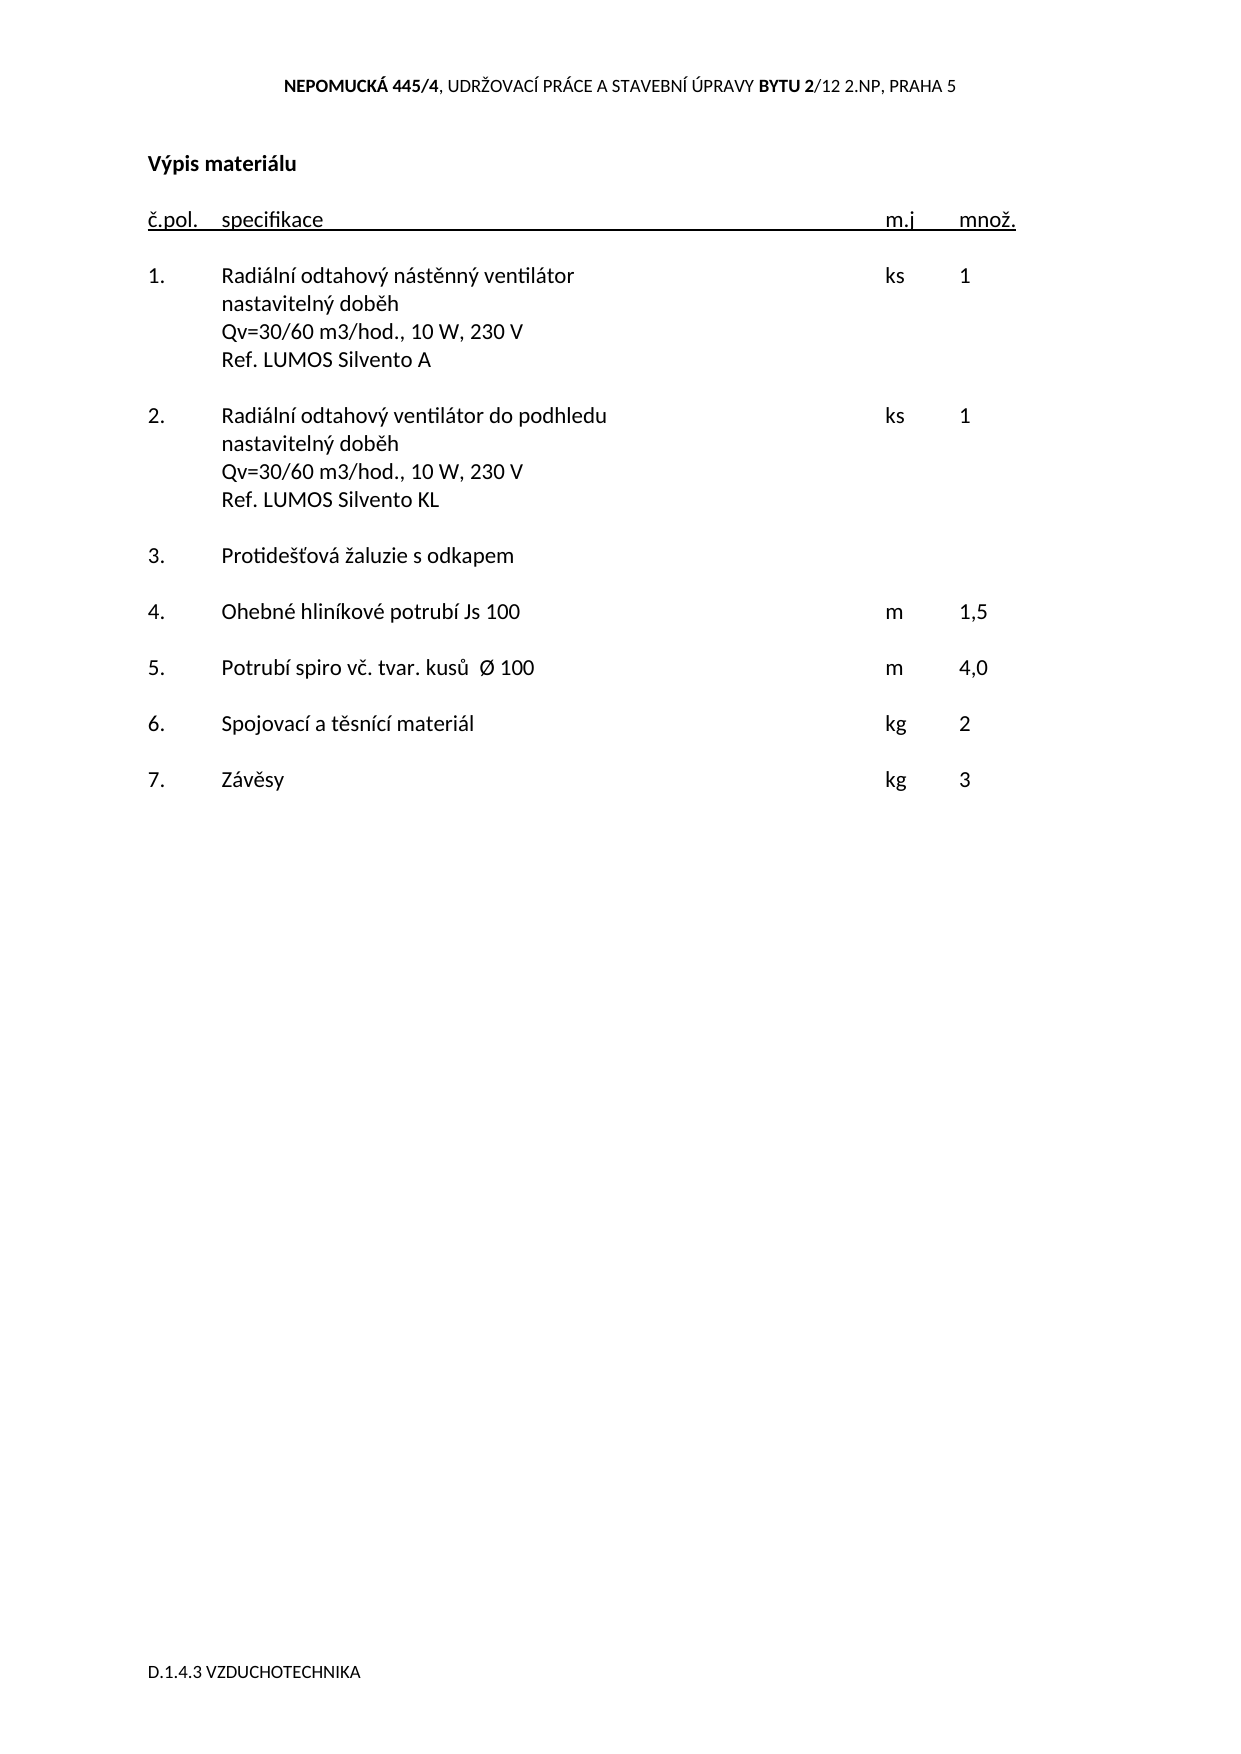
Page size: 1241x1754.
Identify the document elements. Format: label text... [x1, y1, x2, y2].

text Ref. LUMOS Silvento A [148, 345, 1093, 373]
text 3. Protidešťová žaluzie s odkapem [148, 541, 1093, 569]
text 4. Ohebné hliníkové potrubí Js 100 m 1,5 [148, 597, 1093, 625]
text Výpis materiálu [148, 149, 1093, 177]
text 1. Radiální odtahový nástěnný ventilátor ks 1 [148, 261, 1093, 289]
text nastavitelný doběh [148, 429, 1093, 457]
text 6. Spojovací a těsnící materiál kg 2 [148, 709, 1093, 737]
text nastavitelný doběh [148, 289, 1093, 317]
text Ref. LUMOS Silvento KL [148, 485, 1093, 513]
text Qv=30/60 m3/hod., 10 W, 230 V [148, 457, 1093, 485]
text 7. Závěsy kg 3 [148, 765, 1093, 793]
text č.pol. specifikace m.j množ. [148, 205, 1093, 233]
text Qv=30/60 m3/hod., 10 W, 230 V [148, 317, 1093, 345]
text 2. Radiální odtahový ventilátor do podhledu ks 1 [148, 401, 1093, 429]
text 5. Potrubí spiro vč. tvar. kusů Ø 100 m 4,0 [148, 653, 1093, 681]
